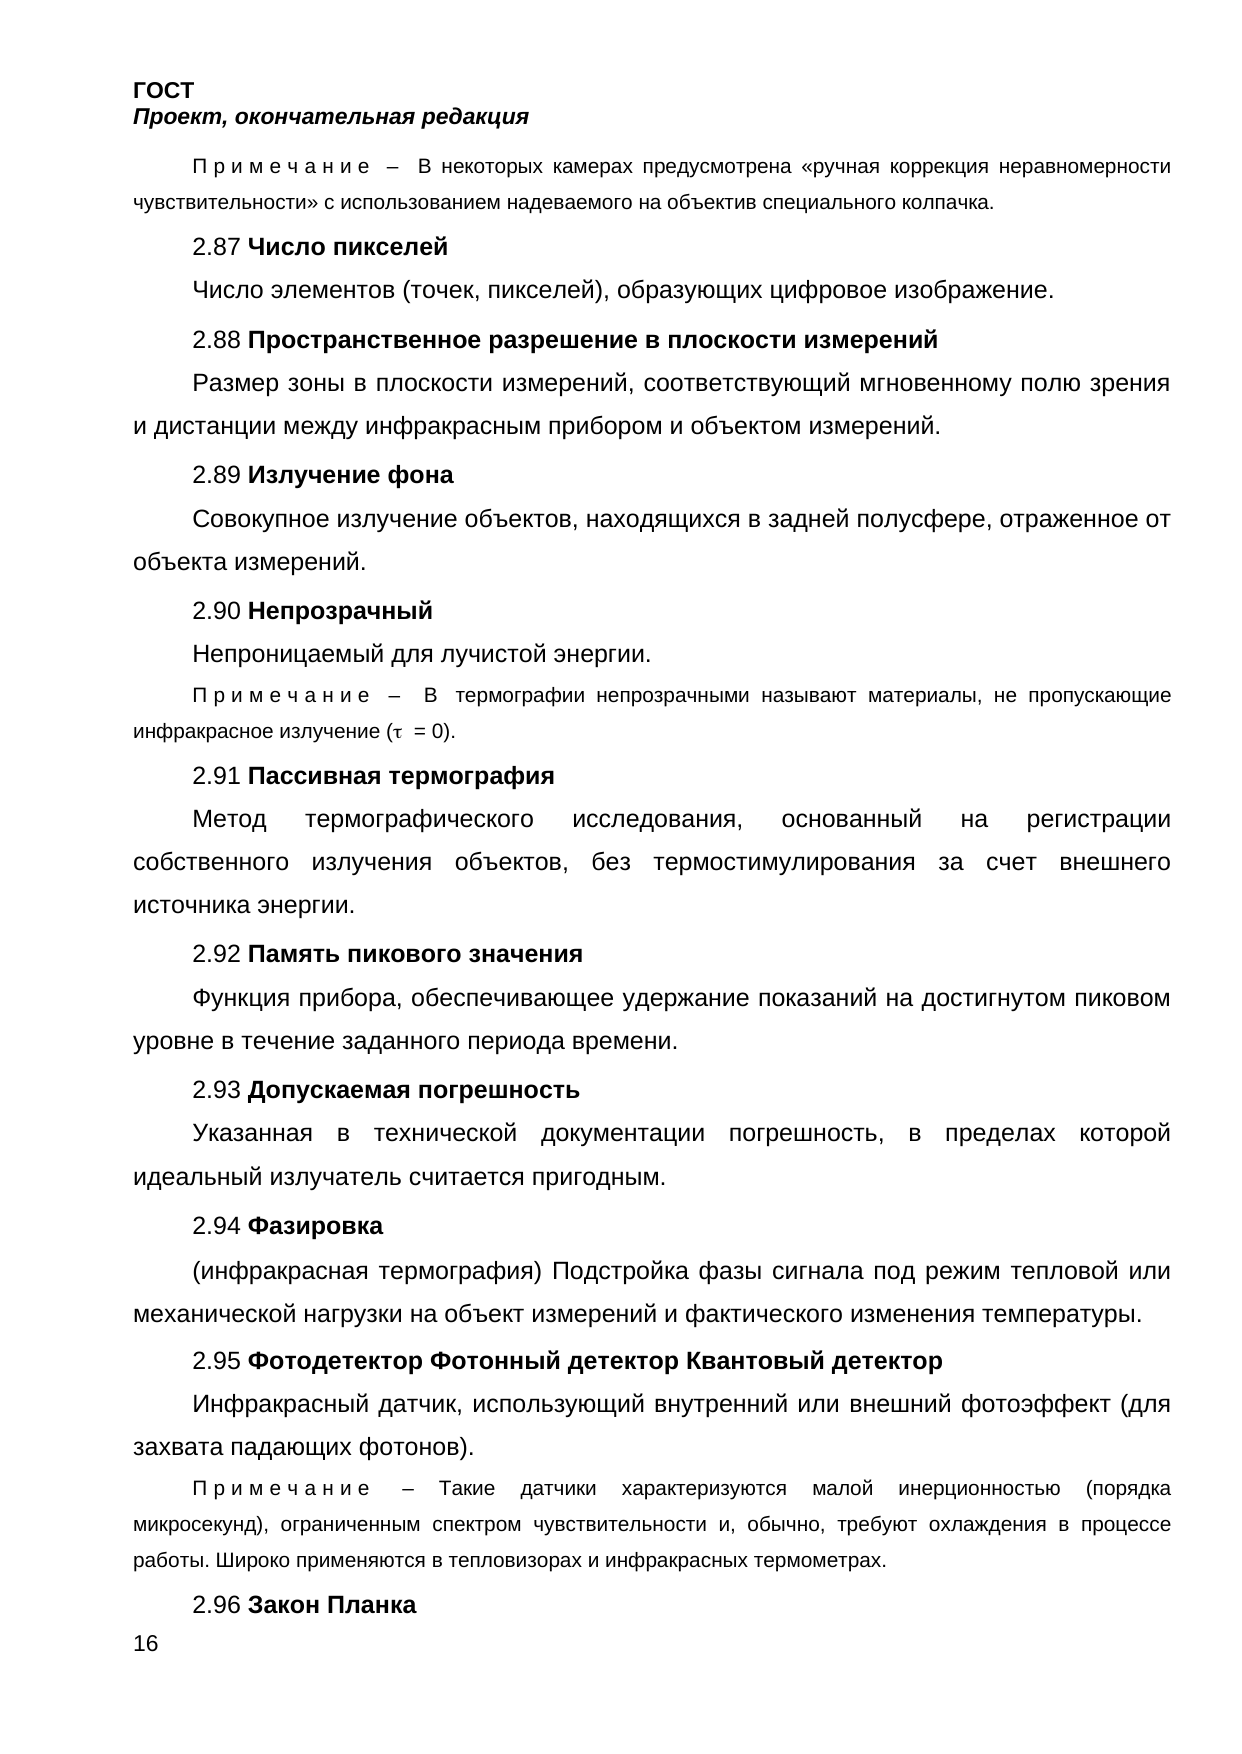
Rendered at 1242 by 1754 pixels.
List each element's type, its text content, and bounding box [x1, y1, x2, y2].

text 2.89 Излучение фона [133, 460, 1172, 489]
text 2.90 Непрозрачный [133, 596, 1172, 625]
text 2.94 Фазировка [133, 1211, 1172, 1240]
text Метод термографического исследования, основанный на регистрации собственного излучения объектов, без термостимулирования за счет внешнего источника энергии. [133, 804, 1172, 919]
text 2.87 Число пикселей [133, 232, 1172, 261]
text Функция прибора, обеспечивающее удержание показаний на достигнутом пиковом уровне в течение заданного периода времени. [133, 983, 1172, 1054]
text Примечание – В некоторых камерах предусмотрена «ручная коррекция неравномерности чувствительности» с использованием надеваемого на объектив специального колпачка. [133, 154, 1172, 213]
text Указанная в технической документации погрешность, в пределах которой идеальный излучатель считается пригодным. [133, 1118, 1172, 1190]
text 2.95 Фотодетектор Фотонный детектор Квантовый детектор [133, 1346, 1172, 1375]
text (инфракрасная термография) Подстройка фазы сигнала под режим тепловой или механической нагрузки на объект измерений и фактического изменения температуры. [133, 1256, 1172, 1328]
text Совокупное излучение объектов, находящихся в задней полусфере, отраженное от объекта измерений. [133, 503, 1172, 575]
text 2.93 Допускаемая погрешность [133, 1075, 1172, 1104]
text 2.88 Пространственное разрешение в плоскости измерений [133, 324, 1172, 353]
text Число элементов (точек, пикселей), образующих цифровое изображение. [133, 275, 1172, 304]
text Размер зоны в плоскости измерений, соответствующий мгновенному полю зрения и дистанции между инфракрасным прибором и объектом измерений. [133, 368, 1172, 439]
text Примечание – Такие датчики характеризуются малой инерционностью (порядка микросекунд), ограниченным спектром чувствительности и, обычно, требуют охлаждения в процессе работы. Широко применяются в тепловизорах и инфракрасных термометрах. [133, 1476, 1172, 1571]
text 2.91 Пассивная термография [133, 761, 1172, 789]
text Инфракрасный датчик, использующий внутренний или внешний фотоэффект (для захвата падающих фотонов). [133, 1389, 1172, 1461]
text 2.96 Закон Планка [133, 1590, 1172, 1618]
text Примечание – В термографии непрозрачными называют материалы, не пропускающие инфракрасное излучение ( = 0). [133, 682, 1172, 742]
text Непроницаемый для лучистой энергии. [133, 639, 1172, 668]
text 2.92 Память пикового значения [133, 939, 1172, 968]
